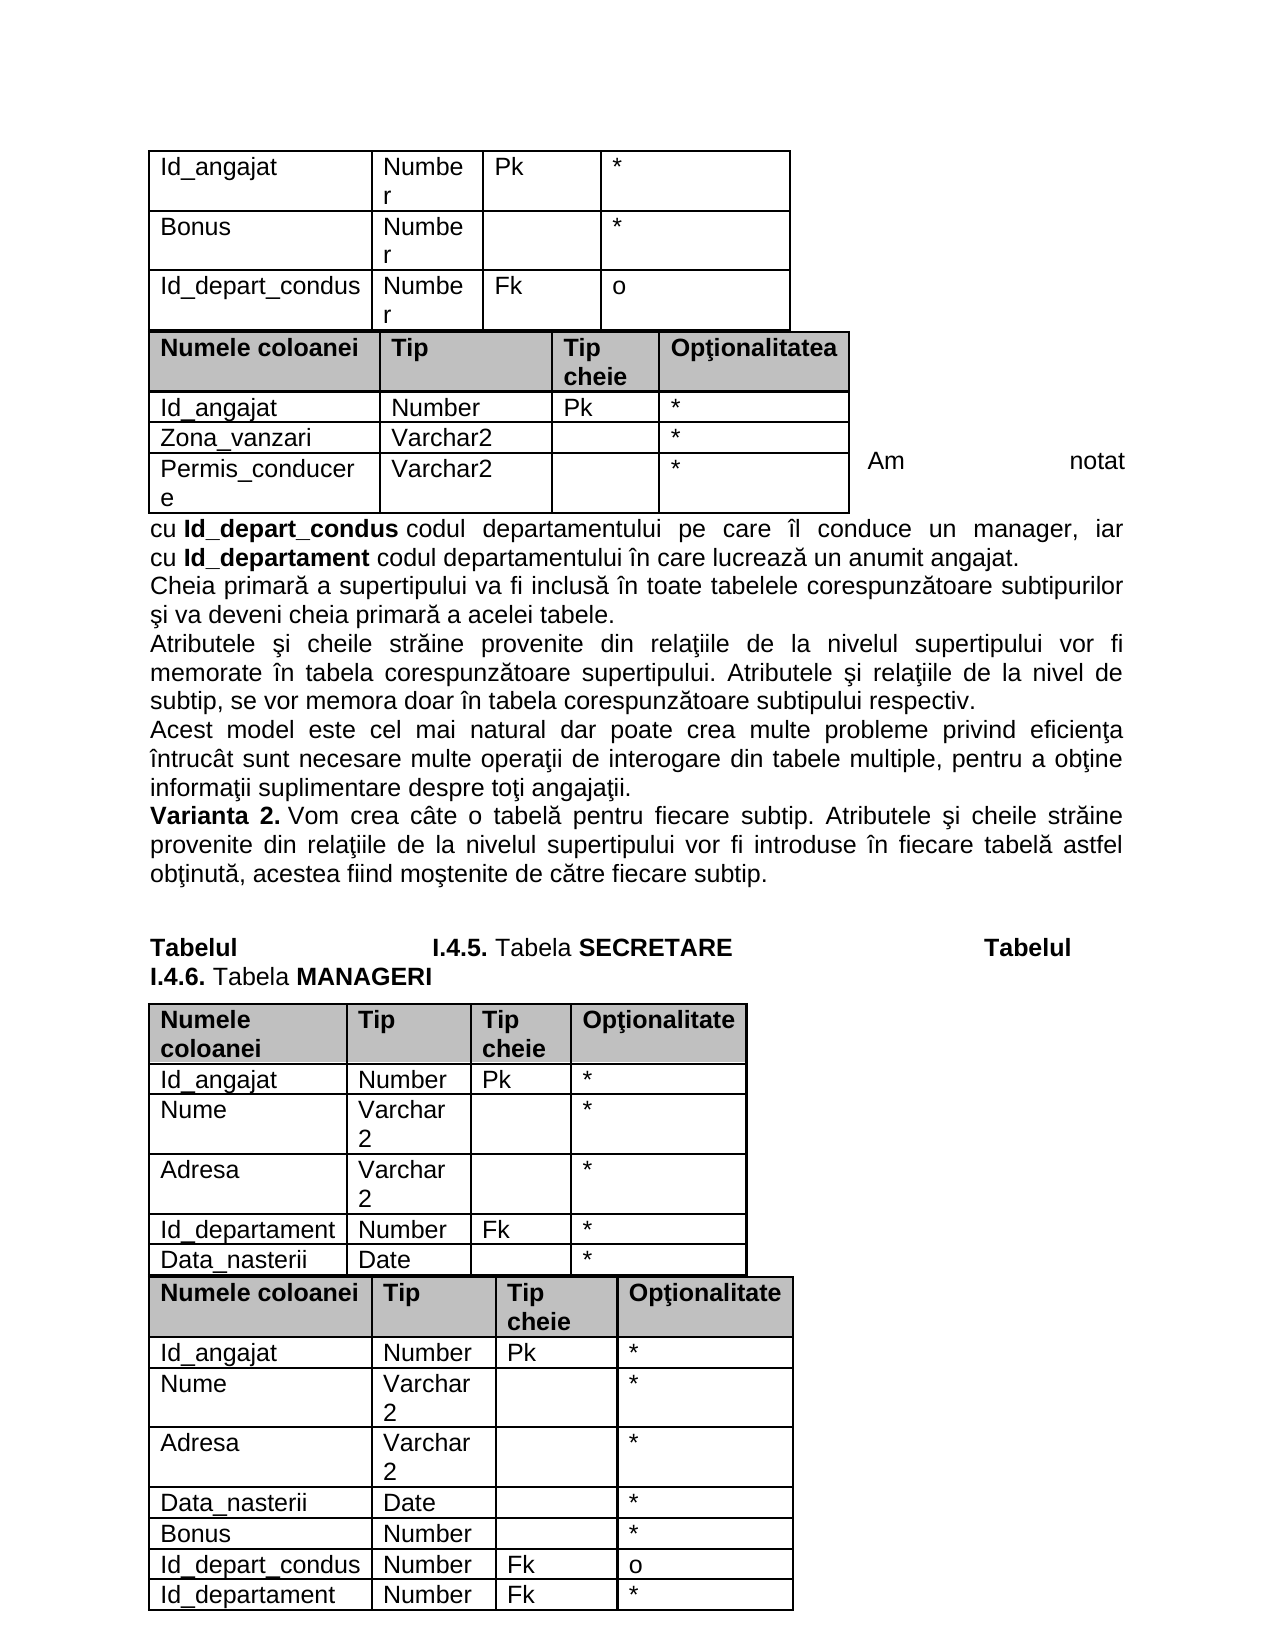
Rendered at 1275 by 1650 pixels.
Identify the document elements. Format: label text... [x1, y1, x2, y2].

table_cell * [572, 1215, 745, 1243]
table_cell Id_angajat [150, 1338, 371, 1367]
table_header Numele coloanei [150, 333, 379, 390]
table_cell * [660, 393, 848, 421]
table_cell Bonus [150, 212, 371, 269]
table_cell Date [373, 1488, 495, 1517]
text Am notat cu Id_depart_condus codul departamentului pe care îl conduce un manager, iar cu Id_departament codul departamentului în care lucrează un anumit angajat. [150, 446, 1125, 571]
table_cell Adresa [150, 1155, 346, 1212]
table_cell o [619, 1550, 792, 1578]
table_cell * [619, 1488, 792, 1517]
table_cell [497, 1488, 616, 1517]
table_cell [484, 212, 600, 269]
text Varianta 2. Vom crea câte o tabelă pentru fiecare subtip. Atributele şi cheile străine provenite din relaţiile de la nivelul supertipului vor fi introduse în fiecare tabelă astfel obţinută, acestea fiind moştenite de către fiecare subtip. [150, 801, 1125, 887]
text Acest model este cel mai natural dar poate crea multe probleme privind eficienţa întrucât sunt necesare multe operaţii de interogare din tabele multiple, pentru a obţine informaţii suplimentare despre toţi angajaţii. [150, 715, 1125, 801]
table_header Tip cheie [497, 1278, 616, 1336]
table_cell Data_nasterii [150, 1245, 346, 1274]
table_cell Number [373, 212, 482, 269]
table_cell Number [381, 393, 551, 421]
table_cell Varchar2 [373, 1369, 495, 1426]
table_cell [497, 1519, 616, 1547]
table_cell Pk [484, 152, 600, 209]
table_cell * [619, 1369, 792, 1426]
table_cell Number [373, 1519, 495, 1547]
table_cell * [572, 1095, 745, 1153]
table_header Tip cheie [553, 333, 658, 390]
table_cell [472, 1155, 570, 1212]
table_cell Varchar2 [373, 1428, 495, 1486]
table_cell Fk [484, 271, 600, 329]
table_cell Bonus [150, 1519, 371, 1547]
table_cell Zona_vanzari [150, 423, 379, 452]
table_cell [472, 1245, 570, 1274]
text Atributele şi cheile străine provenite din relaţiile de la nivelul supertipului vor fi memorate în tabela corespunzătoare supertipului. Atributele şi relaţiile de la nivel de subtip, se vor memora doar în tabela corespunzătoare subtipului respectiv. [150, 629, 1125, 715]
table_header Numele coloanei [150, 1278, 371, 1336]
table_header Opţionalitatea [660, 333, 848, 390]
table_cell Adresa [150, 1428, 371, 1486]
table_cell Number [348, 1215, 470, 1243]
table_cell [497, 1428, 616, 1486]
table_cell [553, 423, 658, 452]
table_header Tip [348, 1005, 470, 1062]
table_cell * [619, 1580, 792, 1609]
table_cell * [572, 1155, 745, 1212]
table_cell Id_depart_condus [150, 1550, 371, 1578]
table_cell * [572, 1245, 745, 1274]
table_cell o [602, 271, 789, 329]
table_cell Number [373, 1580, 495, 1609]
table_cell Fk [497, 1550, 616, 1578]
table_cell * [602, 152, 789, 209]
table_cell Number [373, 1550, 495, 1578]
text Cheia primară a supertipului va fi inclusă în toate tabelele corespunzătoare subtipurilor şi va deveni cheia primară a acelei tabele. [150, 571, 1125, 629]
table_cell * [660, 423, 848, 452]
table_cell * [660, 454, 848, 512]
table_cell [553, 454, 658, 512]
table_cell Varchar2 [381, 423, 551, 452]
text Tabelul I.4.5. Tabela SECRETARE Tabelul I.4.6. Tabela MANAGERI [150, 933, 1071, 990]
table_cell Nume [150, 1369, 371, 1426]
table_cell Pk [472, 1065, 570, 1093]
table_cell Id_angajat [150, 152, 371, 209]
table_cell Pk [553, 393, 658, 421]
table_cell Fk [497, 1580, 616, 1609]
table_cell * [619, 1338, 792, 1367]
table_cell Number [373, 271, 482, 329]
table_cell Id_angajat [150, 393, 379, 421]
table_header Numele coloanei [150, 1005, 346, 1062]
table_cell * [602, 212, 789, 269]
table_cell Nume [150, 1095, 346, 1153]
table_cell Id_angajat [150, 1065, 346, 1093]
table_cell Number [348, 1065, 470, 1093]
table_header Tip [381, 333, 551, 390]
table_cell Id_departament [150, 1215, 346, 1243]
table_header Opţionalitate [572, 1005, 745, 1062]
table_cell Varchar2 [348, 1155, 470, 1212]
table_cell * [619, 1428, 792, 1486]
table_header Opţionalitate [619, 1278, 792, 1336]
table_cell * [572, 1065, 745, 1093]
table_cell Permis_conducere [150, 454, 379, 512]
table_cell * [619, 1519, 792, 1547]
table_cell Date [348, 1245, 470, 1274]
table_cell Id_depart_condus [150, 271, 371, 329]
table_cell Data_nasterii [150, 1488, 371, 1517]
table_cell Varchar2 [348, 1095, 470, 1153]
table_cell Number [373, 1338, 495, 1367]
table_cell Fk [472, 1215, 570, 1243]
table_cell Pk [497, 1338, 616, 1367]
table_cell Id_departament [150, 1580, 371, 1609]
table_cell Varchar2 [381, 454, 551, 512]
table_header Tip [373, 1278, 495, 1336]
table_cell Number [373, 152, 482, 209]
table_header Tip cheie [472, 1005, 570, 1062]
table_cell [497, 1369, 616, 1426]
table_cell [472, 1095, 570, 1153]
